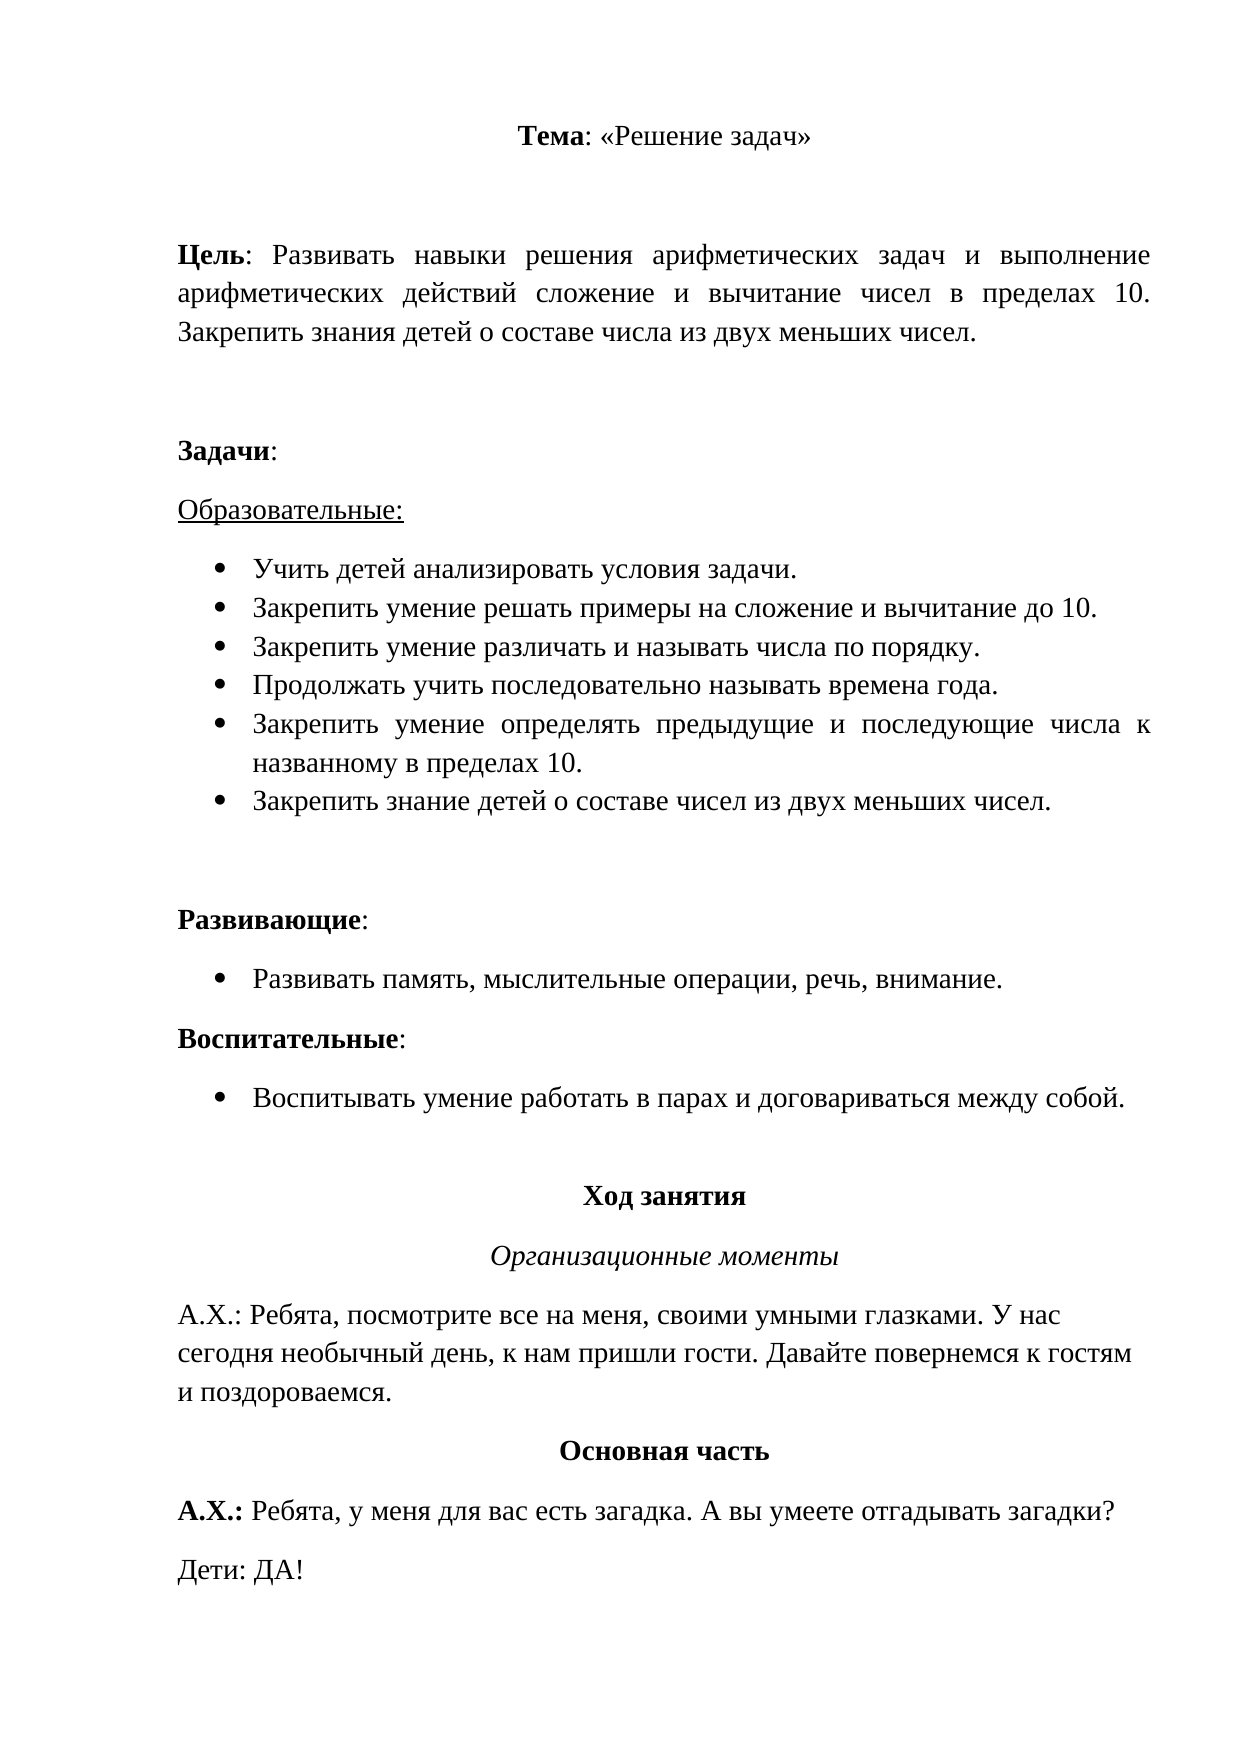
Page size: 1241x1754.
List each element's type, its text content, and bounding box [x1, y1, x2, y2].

list Развивать память, мыслительные операции, речь, внимание. [215, 961, 1152, 995]
text Воспитательные: [177, 1021, 1152, 1054]
text Ход занятия [177, 1178, 1152, 1212]
list Продолжать учить последовательно называть времена года. [215, 667, 1152, 701]
text А.Х.: Ребята, у меня для вас есть загадка. А вы умеете отгадывать загадки? [177, 1493, 1152, 1526]
text Дети: ДА! [177, 1552, 1152, 1586]
text А.Х.: Ребята, посмотрите все на меня, своими умными глазками. У нас сегодня необычный день, к нам пришли гости. Давайте повернемся к гостям и поздороваемся. [177, 1297, 1152, 1408]
list Закрепить умение определять предыдущие и последующие числа к названному в пределах 10. [215, 706, 1152, 778]
list Воспитывать умение работать в парах и договариваться между собой. [215, 1080, 1152, 1114]
text Тема: «Решение задач» [177, 118, 1152, 152]
text Организационные моменты [177, 1238, 1152, 1271]
list Закрепить умение решать примеры на сложение и вычитание до 10. [215, 590, 1152, 624]
list Закрепить знание детей о составе чисел из двух меньших чисел. [215, 783, 1152, 817]
list Закрепить умение различать и называть числа по порядку. [215, 629, 1152, 662]
text Основная часть [177, 1433, 1152, 1467]
text Развивающие: [177, 902, 1152, 936]
text Образовательные: [177, 492, 1152, 526]
list Учить детей анализировать условия задачи. [215, 551, 1152, 585]
text Задачи: [177, 433, 1152, 466]
text Цель: Развивать навыки решения арифметических задач и выполнение арифметических действий сложение и вычитание чисел в пределах 10. Закрепить знания детей о составе числа из двух меньших чисел. [177, 237, 1152, 347]
